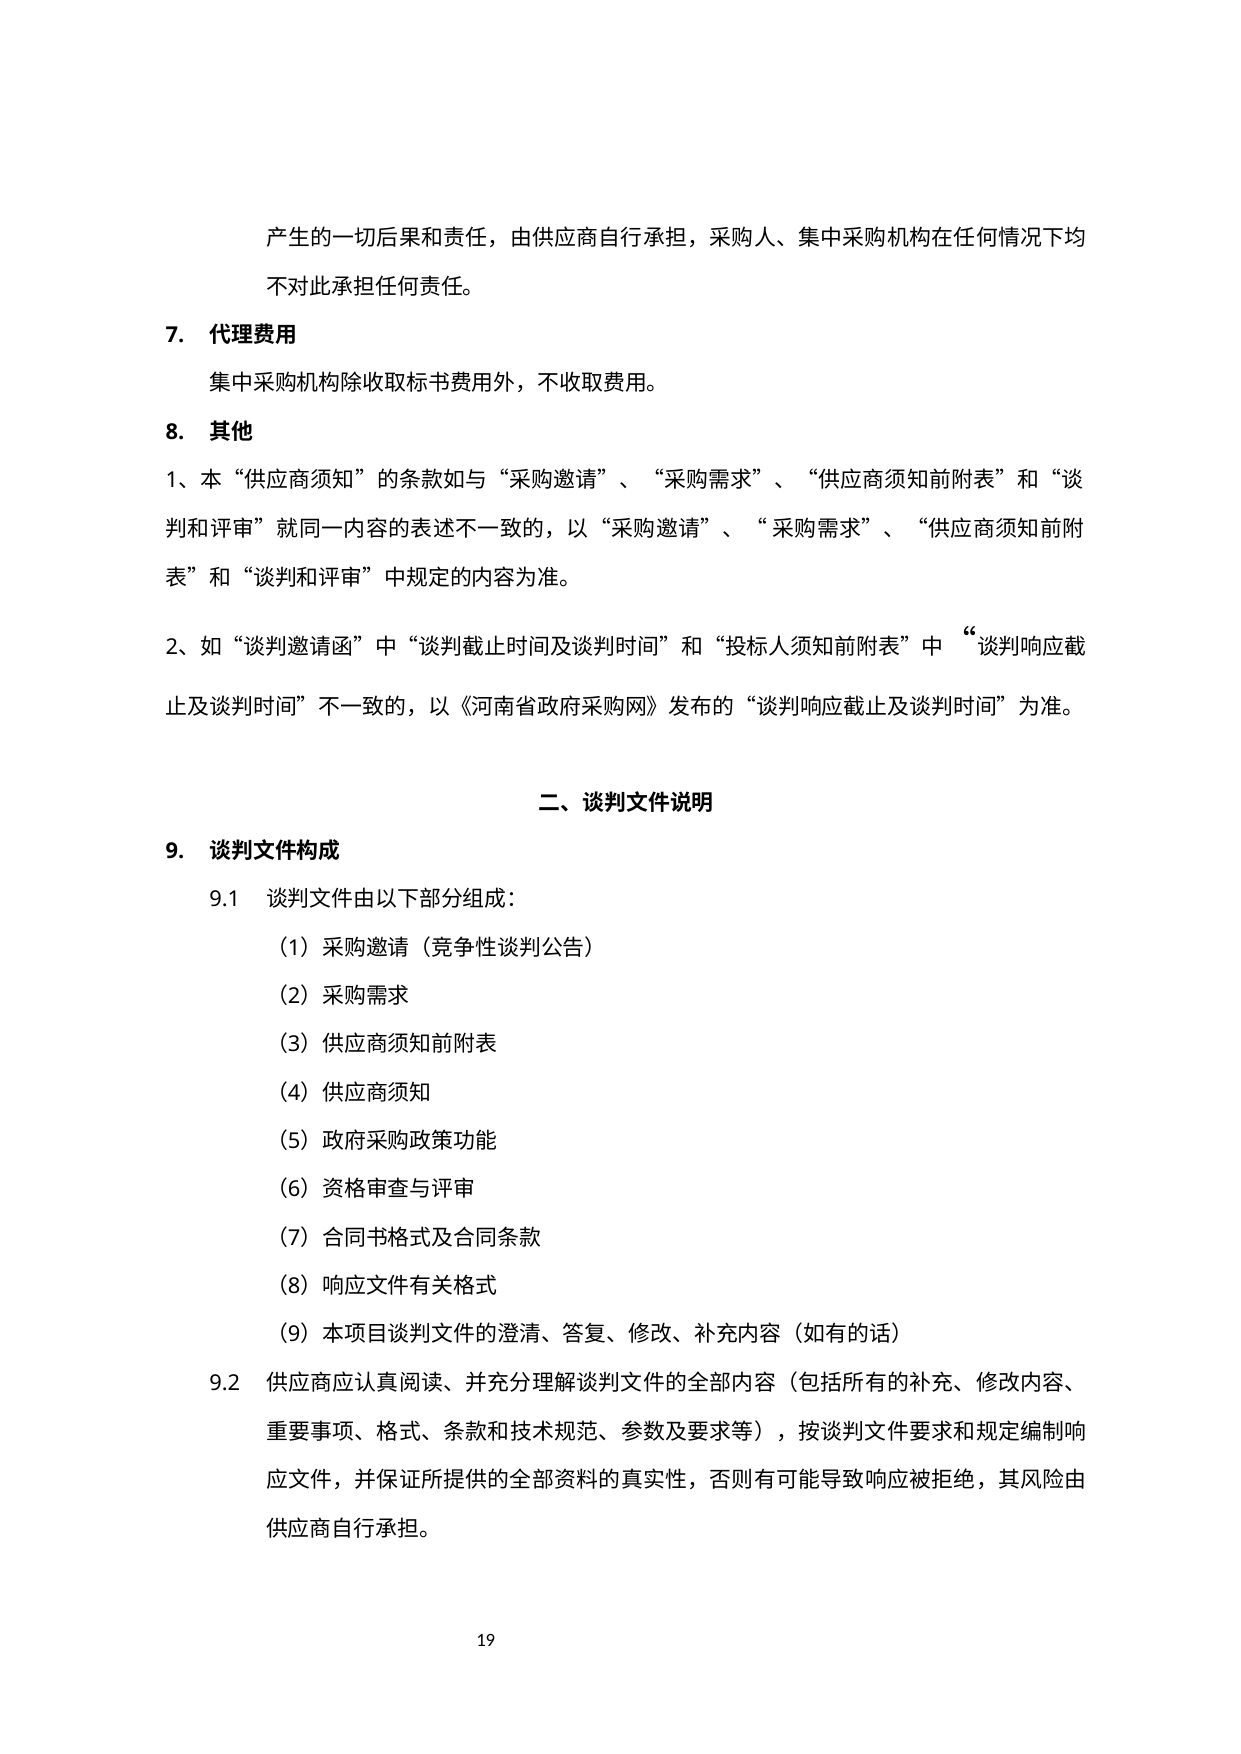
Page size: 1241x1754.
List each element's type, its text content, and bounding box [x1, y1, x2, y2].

text （3）供应商须知前附表 [266, 1026, 1087, 1059]
text （9）本项目谈判文件的澄清、答复、修改、补充内容（如有的话） [266, 1316, 1087, 1349]
list 谈判文件构成 [165, 833, 1087, 865]
list 其他 [165, 413, 1087, 446]
text （8）响应文件有关格式 [266, 1268, 1087, 1300]
text 2、如“谈判邀请函”中“谈判截止时间及谈判时间”和“投标人须知前附表”中“谈判响应截止及谈判时间”不一致的，以《河南省政府采购网》发布的“谈判响应截止及谈判时间”为准。 [165, 607, 1087, 721]
text （4）供应商须知 [266, 1074, 1087, 1107]
text （5）政府采购政策功能 [266, 1123, 1087, 1155]
text （2）采购需求 [266, 978, 1087, 1010]
list 集中采购机构除收取标书费用外，不收取费用。 [165, 365, 1087, 397]
list 供应商应认真阅读、并充分理解谈判文件的全部内容（包括所有的补充、修改内容、重要事项、格式、条款和技术规范、参数及要求等），按谈判文件要求和规定编制响应文件，并保证所提供的全部资料的真实性，否则有可能导致响应被拒绝，其风险由供应商自行承担。 [209, 1364, 1087, 1543]
list 谈判文件由以下部分组成： [209, 881, 1087, 914]
list 1、本“供应商须知”的条款如与“采购邀请”、“采购需求”、“供应商须知前附表”和“谈判和评审”就同一内容的表述不一致的，以“采购邀请”、“ 采购需求”、“供应商须知前附表”和“谈判和评审”中规定的内容为准。 [165, 462, 1087, 592]
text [266, 219, 1087, 301]
text 二、谈判文件说明 [165, 784, 1087, 817]
text （1）采购邀请（竞争性谈判公告） [266, 929, 1087, 962]
text （6）资格审查与评审 [266, 1171, 1087, 1204]
text （7）合同书格式及合同条款 [266, 1219, 1087, 1252]
list 代理费用 [165, 317, 1087, 349]
